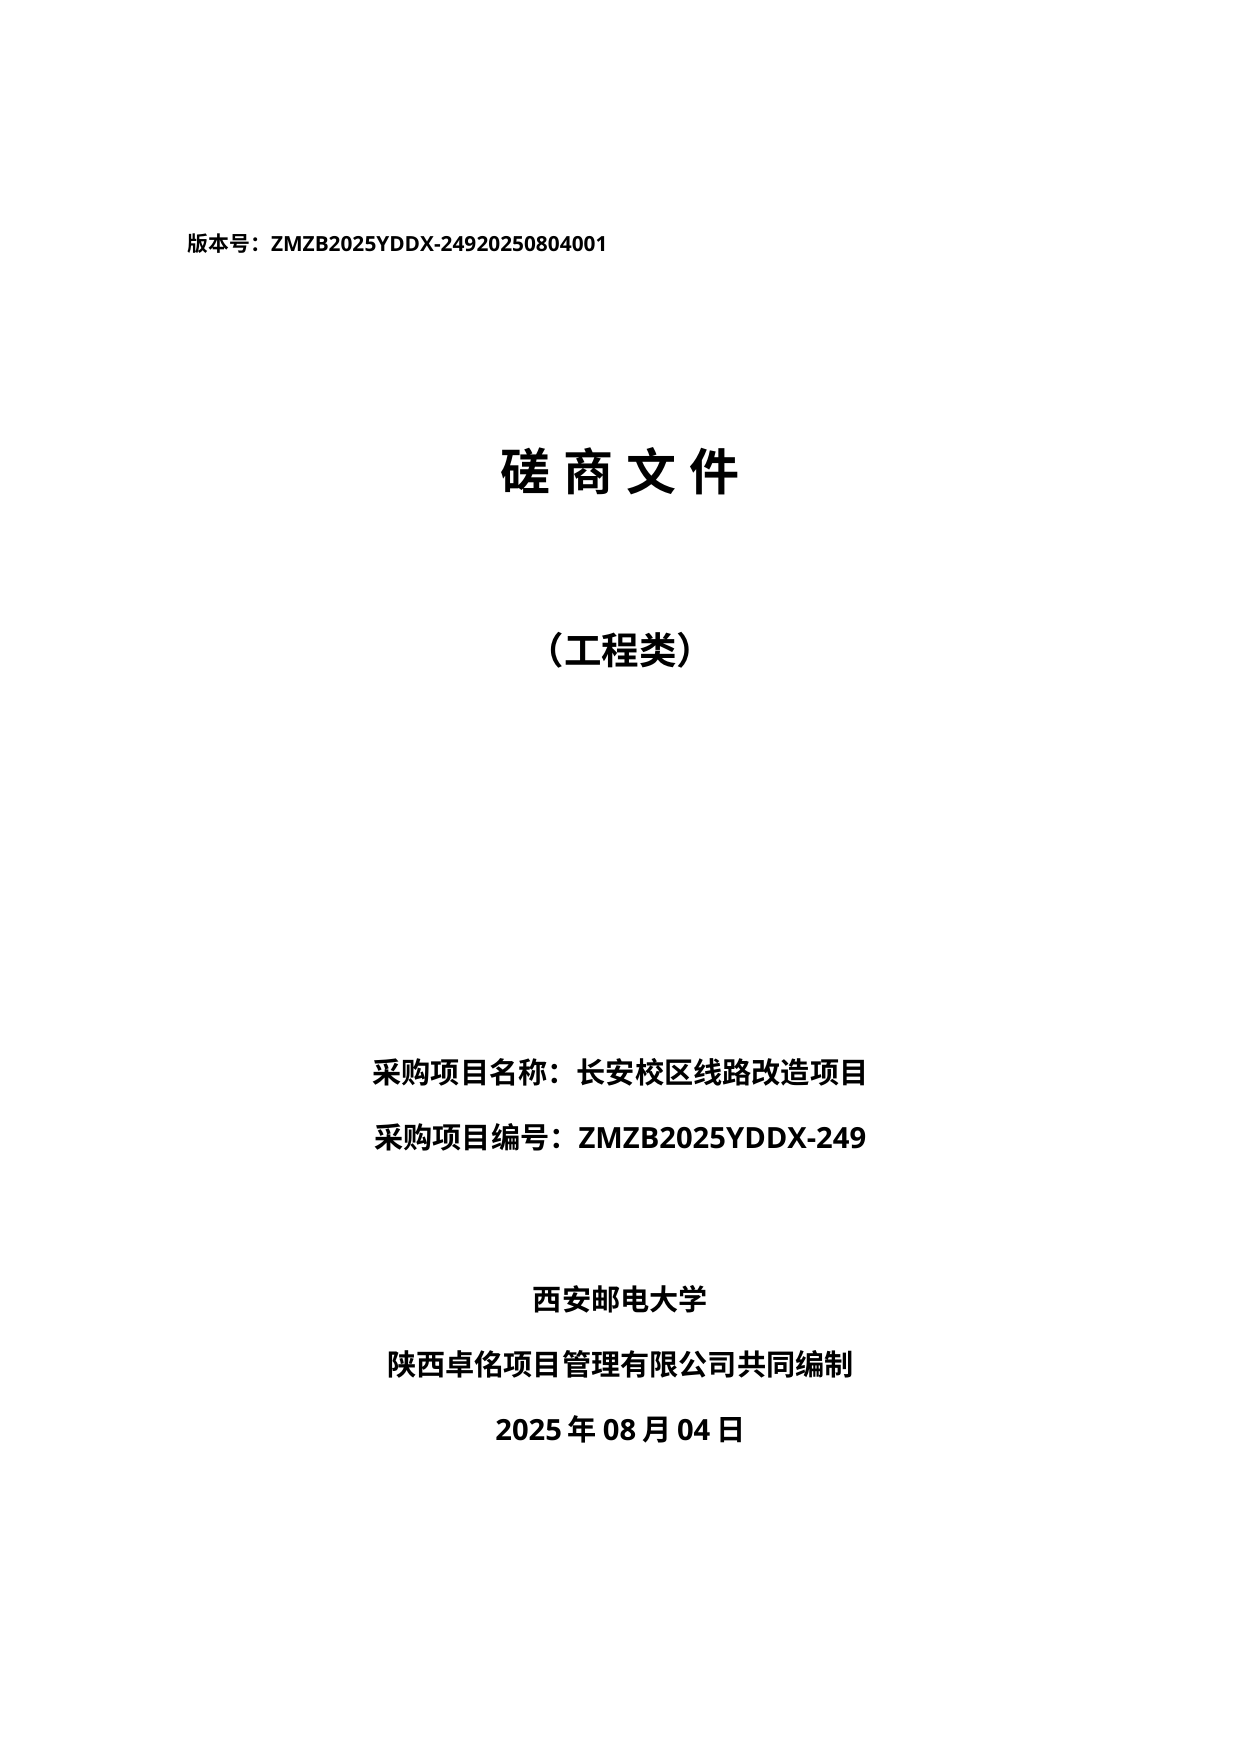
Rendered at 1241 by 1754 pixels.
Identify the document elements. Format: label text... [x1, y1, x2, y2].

text 西安邮电大学 [187, 1267, 1053, 1332]
text 磋 商 文 件 [187, 422, 1053, 617]
text 2025年08月04日 [187, 1397, 1053, 1462]
text （工程类） [187, 617, 1053, 1039]
text 采购项目编号：ZMZB2025YDDX-249 [187, 1104, 1053, 1267]
text 采购项目名称：长安校区线路改造项目 [187, 1039, 1053, 1104]
text 陕西卓佲项目管理有限公司共同编制 [187, 1332, 1053, 1397]
text 版本号：ZMZB2025YDDX-24920250804001 [187, 227, 1053, 422]
